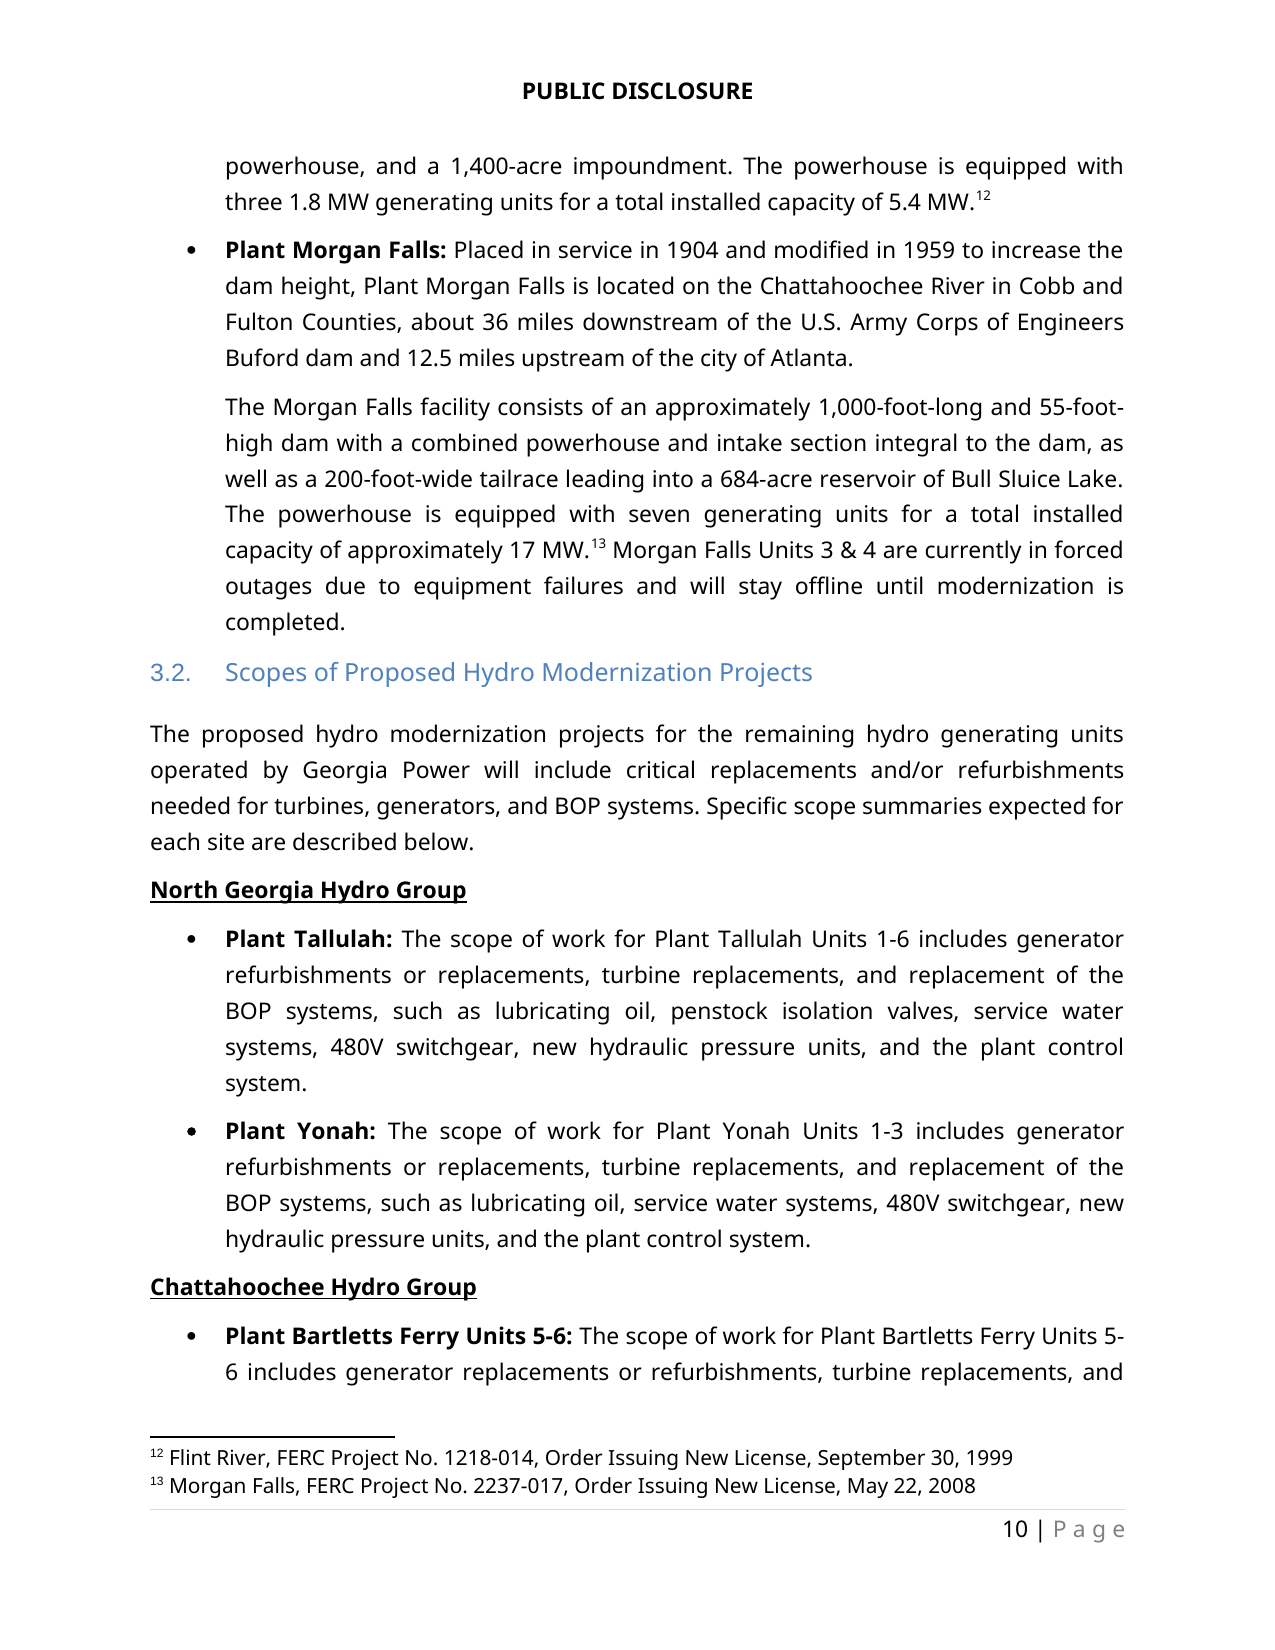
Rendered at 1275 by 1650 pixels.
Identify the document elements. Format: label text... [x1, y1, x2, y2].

text The Morgan Falls facility consists of an approximately 1,000-foot-long and 55-foot-high dam with a combined powerhouse and intake section integral to the dam, as well as a 200-foot-wide tailrace leading into a 684-acre reservoir of Bull Sluice Lake. The powerhouse is equipped with seven generating units for a total installed capacity of approximately 17 MW. Morgan Falls Units 3 & 4 are currently in forced outages due to equipment failures and will stay offline until modernization is completed. [225, 391, 1125, 637]
list Plant Yonah: The scope of work for Plant Yonah Units 1-3 includes generator refurbishments or replacements, turbine replacements, and replacement of the BOP systems, such as lubricating oil, service water systems, 480V switchgear, new hydraulic pressure units, and the plant control system. [187, 1115, 1125, 1254]
list Plant Tallulah: The scope of work for Plant Tallulah Units 1-6 includes generator refurbishments or replacements, turbine replacements, and replacement of the BOP systems, such as lubricating oil, penstock isolation valves, service water systems, 480V switchgear, new hydraulic pressure units, and the plant control system. [187, 923, 1125, 1098]
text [225, 150, 1125, 217]
list Plant Morgan Falls: Placed in service in 1904 and modified in 1959 to increase the dam height, Plant Morgan Falls is located on the Chattahoochee River in Cobb and Fulton Counties, about 36 miles downstream of the U.S. Army Corps of Engineers Buford dam and 12.5 miles upstream of the city of Atlanta. [187, 234, 1125, 373]
text North Georgia Hydro Group [150, 874, 1125, 906]
subtitle Scopes of Proposed Hydro Modernization Projects [150, 655, 1125, 689]
text Chattahoochee Hydro Group [150, 1271, 1125, 1303]
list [187, 1320, 1125, 1387]
text The proposed hydro modernization projects for the remaining hydro generating units operated by Georgia Power will include critical replacements and/or refurbishments needed for turbines, generators, and BOP systems. Specific scope summaries expected for each site are described below. [150, 718, 1125, 857]
